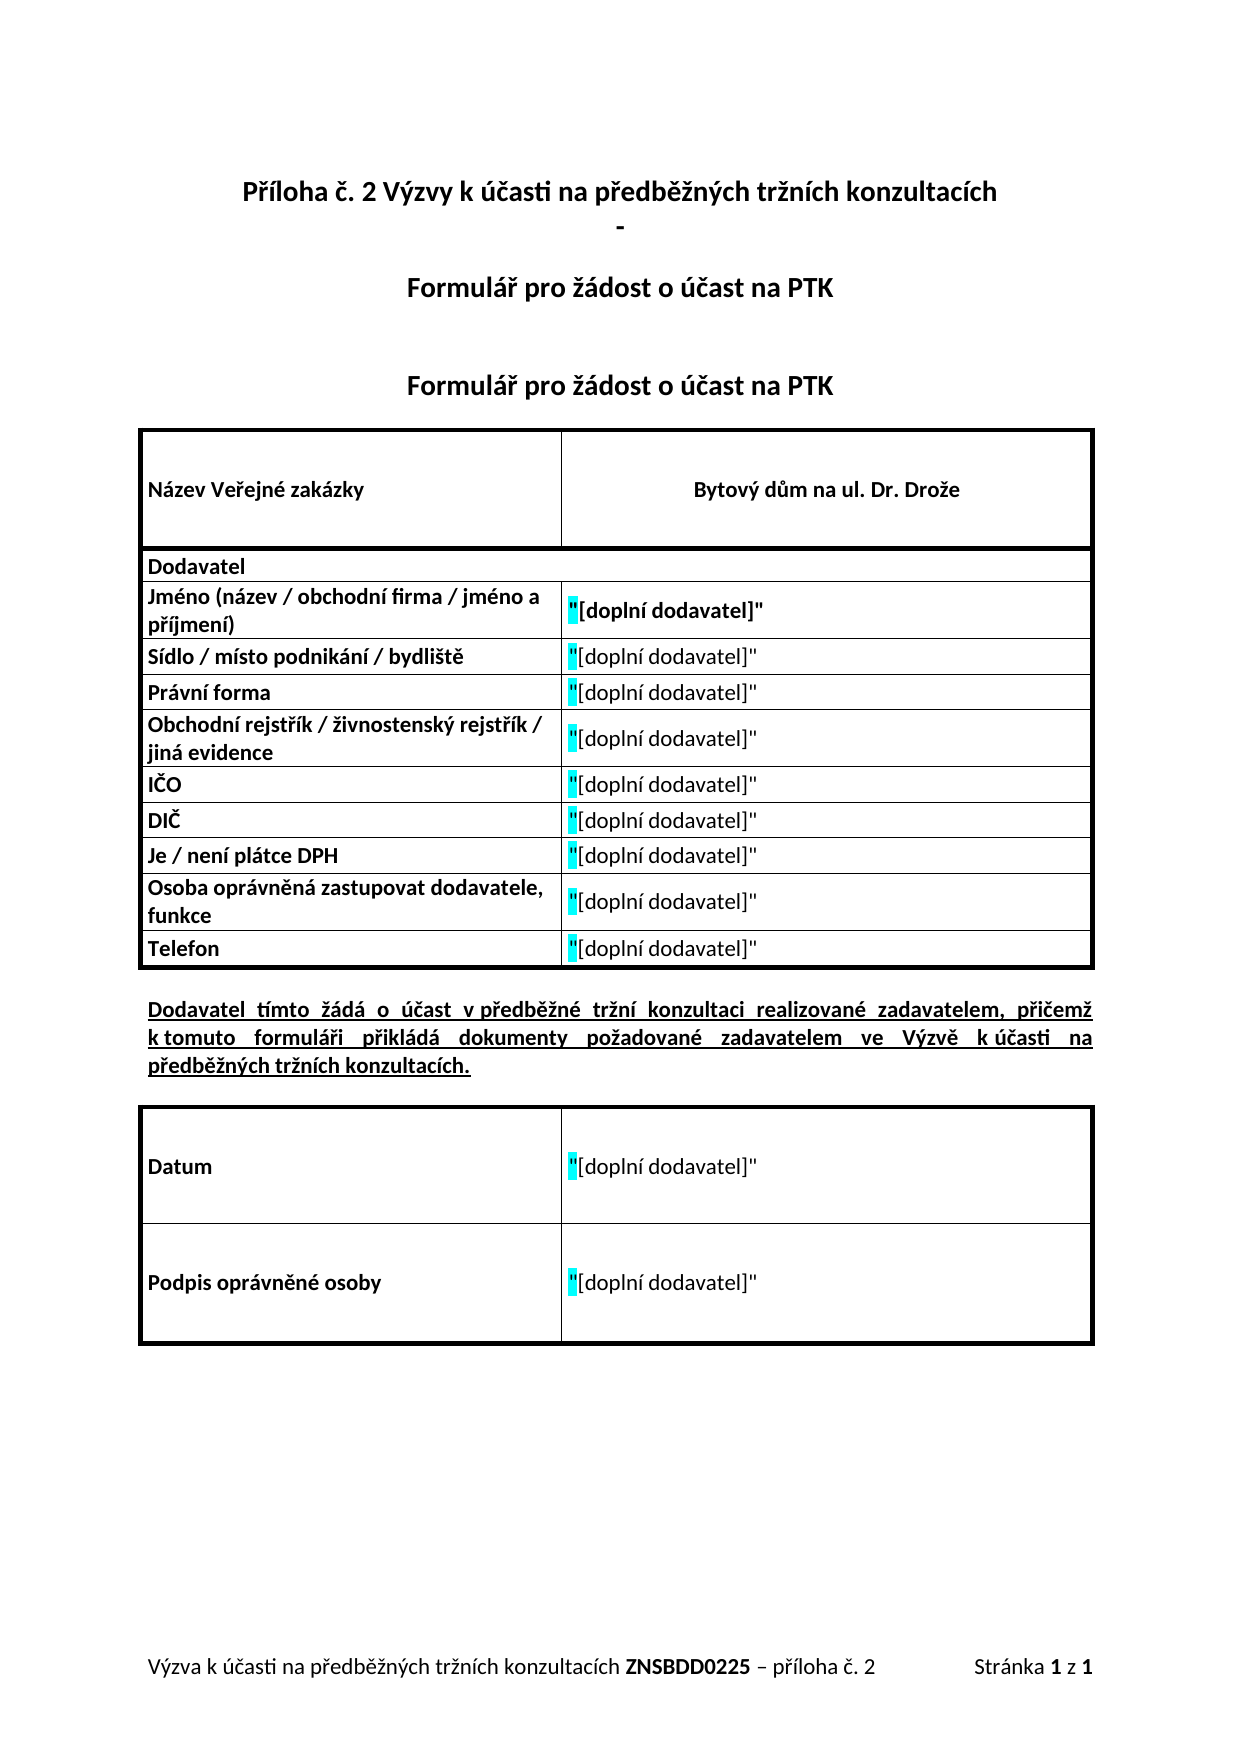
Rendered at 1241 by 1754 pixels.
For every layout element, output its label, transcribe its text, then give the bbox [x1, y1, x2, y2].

table_cell [562, 1224, 1090, 1341]
table_cell [562, 710, 1090, 766]
table_cell [562, 931, 1090, 965]
table_cell Osoba oprávněná zastupovat dodavatele, funkce [143, 874, 561, 929]
table_cell Jméno (název / obchodní firma / jméno a příjmení) [143, 582, 561, 638]
table_cell Právní forma [143, 675, 561, 709]
table_header Datum [143, 1109, 561, 1223]
table_cell [562, 838, 1090, 872]
table_header Bytový dům na ul. Dr. Drože [562, 432, 1090, 546]
text Dodavatel tímto žádá o účast v předběžné tržní konzultaci realizované zadavatelem, přičemž k tomuto formuláři přikládá dokumenty požadované zadavatelem ve Výzvě k účasti na předběžných tržních konzultacích. [148, 1021, 1093, 1047]
text Dodavatel tímto žádá o účast v předběžné tržní konzultaci realizované zadavatelem, přičemž k tomuto formuláři přikládá dokumenty požadované zadavatelem ve Výzvě k účasti na předběžných tržních konzultacích. [148, 995, 1093, 1019]
table_cell [562, 639, 1090, 674]
text Příloha č. 2 Výzvy k účasti na předběžných tržních konzultacích [148, 173, 1093, 208]
text - [148, 208, 1093, 244]
text Formulář pro žádost o účast na PTK [148, 269, 1093, 304]
table_cell Podpis oprávněné osoby [143, 1224, 561, 1341]
table_cell [562, 874, 1090, 929]
table_cell [562, 803, 1090, 837]
text Dodavatel tímto žádá o účast v předběžné tržní konzultaci realizované zadavatelem, přičemž k tomuto formuláři přikládá dokumenty požadované zadavatelem ve Výzvě k účasti na předběžných tržních konzultacích. [148, 1049, 1093, 1079]
table_header Název Veřejné zakázky [143, 432, 561, 546]
table_cell [562, 582, 1090, 638]
table_header [562, 1109, 1090, 1223]
table_cell Je / není plátce DPH [143, 838, 561, 872]
table_cell Obchodní rejstřík / živnostenský rejstřík / jiná evidence [143, 710, 561, 766]
table_cell DIČ [143, 803, 561, 837]
text Formulář pro žádost o účast na PTK [148, 367, 1093, 403]
table_cell [562, 675, 1090, 709]
table_cell Dodavatel [143, 551, 1090, 581]
table_cell Telefon [143, 931, 561, 965]
table_cell IČO [143, 767, 561, 802]
table_cell [562, 767, 1090, 802]
table_cell Sídlo / místo podnikání / bydliště [143, 639, 561, 674]
